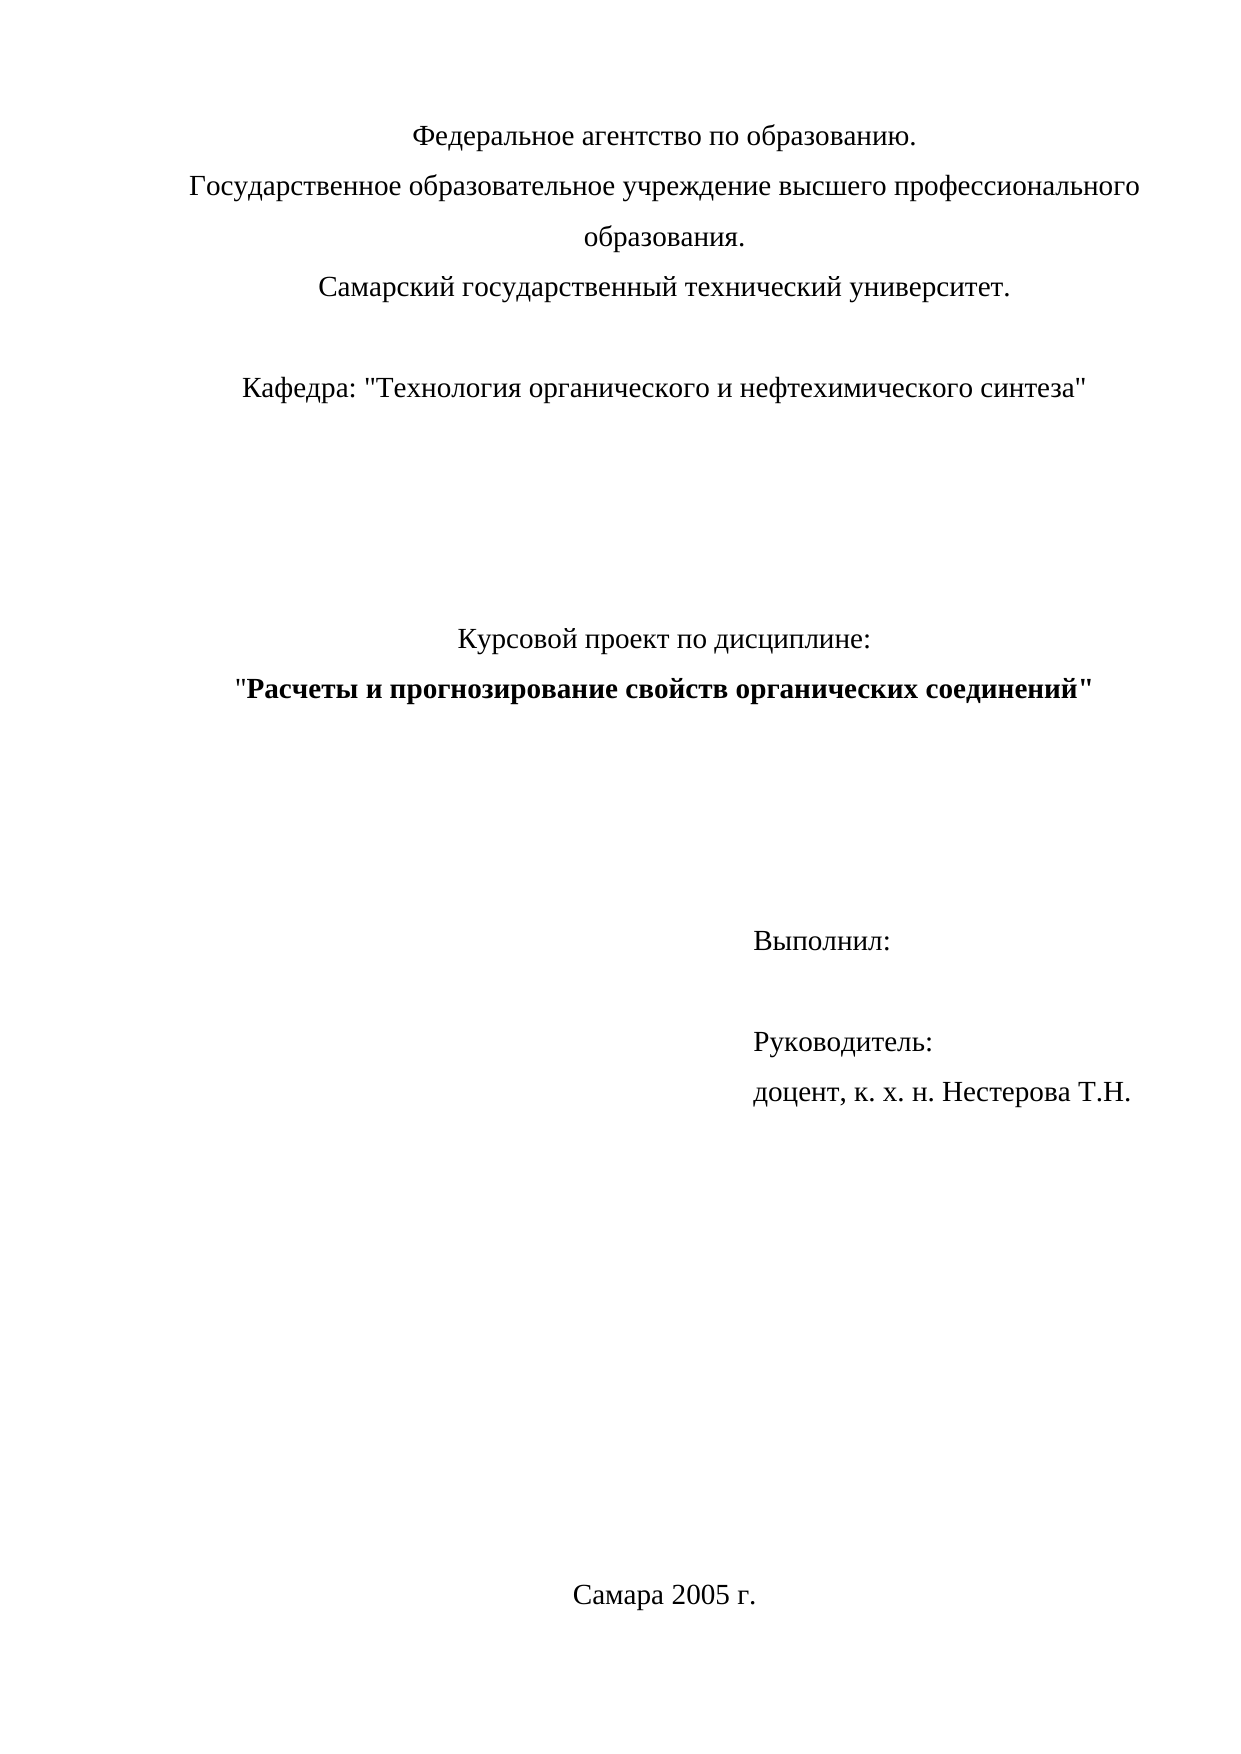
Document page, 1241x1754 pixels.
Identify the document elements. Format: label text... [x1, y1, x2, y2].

text Самара 2005 г. [177, 1577, 1152, 1611]
text Курсовой проект по дисциплине: [177, 621, 1152, 655]
text Государственное образовательное учреждение высшего профессионального [177, 168, 1152, 202]
text Выполнил: [546, 923, 1152, 957]
text доцент, к. х. н. Нестерова Т.Н. [546, 1074, 1152, 1108]
text Руководитель: [546, 1024, 1152, 1057]
text образования. [177, 219, 1152, 252]
text Кафедра: "Технология органического и нефтехимического синтеза" [177, 370, 1152, 403]
text Федеральное агентство по образованию. [177, 118, 1152, 152]
text "Расчеты и прогнозирование свойств органических соединений" [177, 672, 1152, 705]
text Самарский государственный технический университет. [177, 269, 1152, 303]
